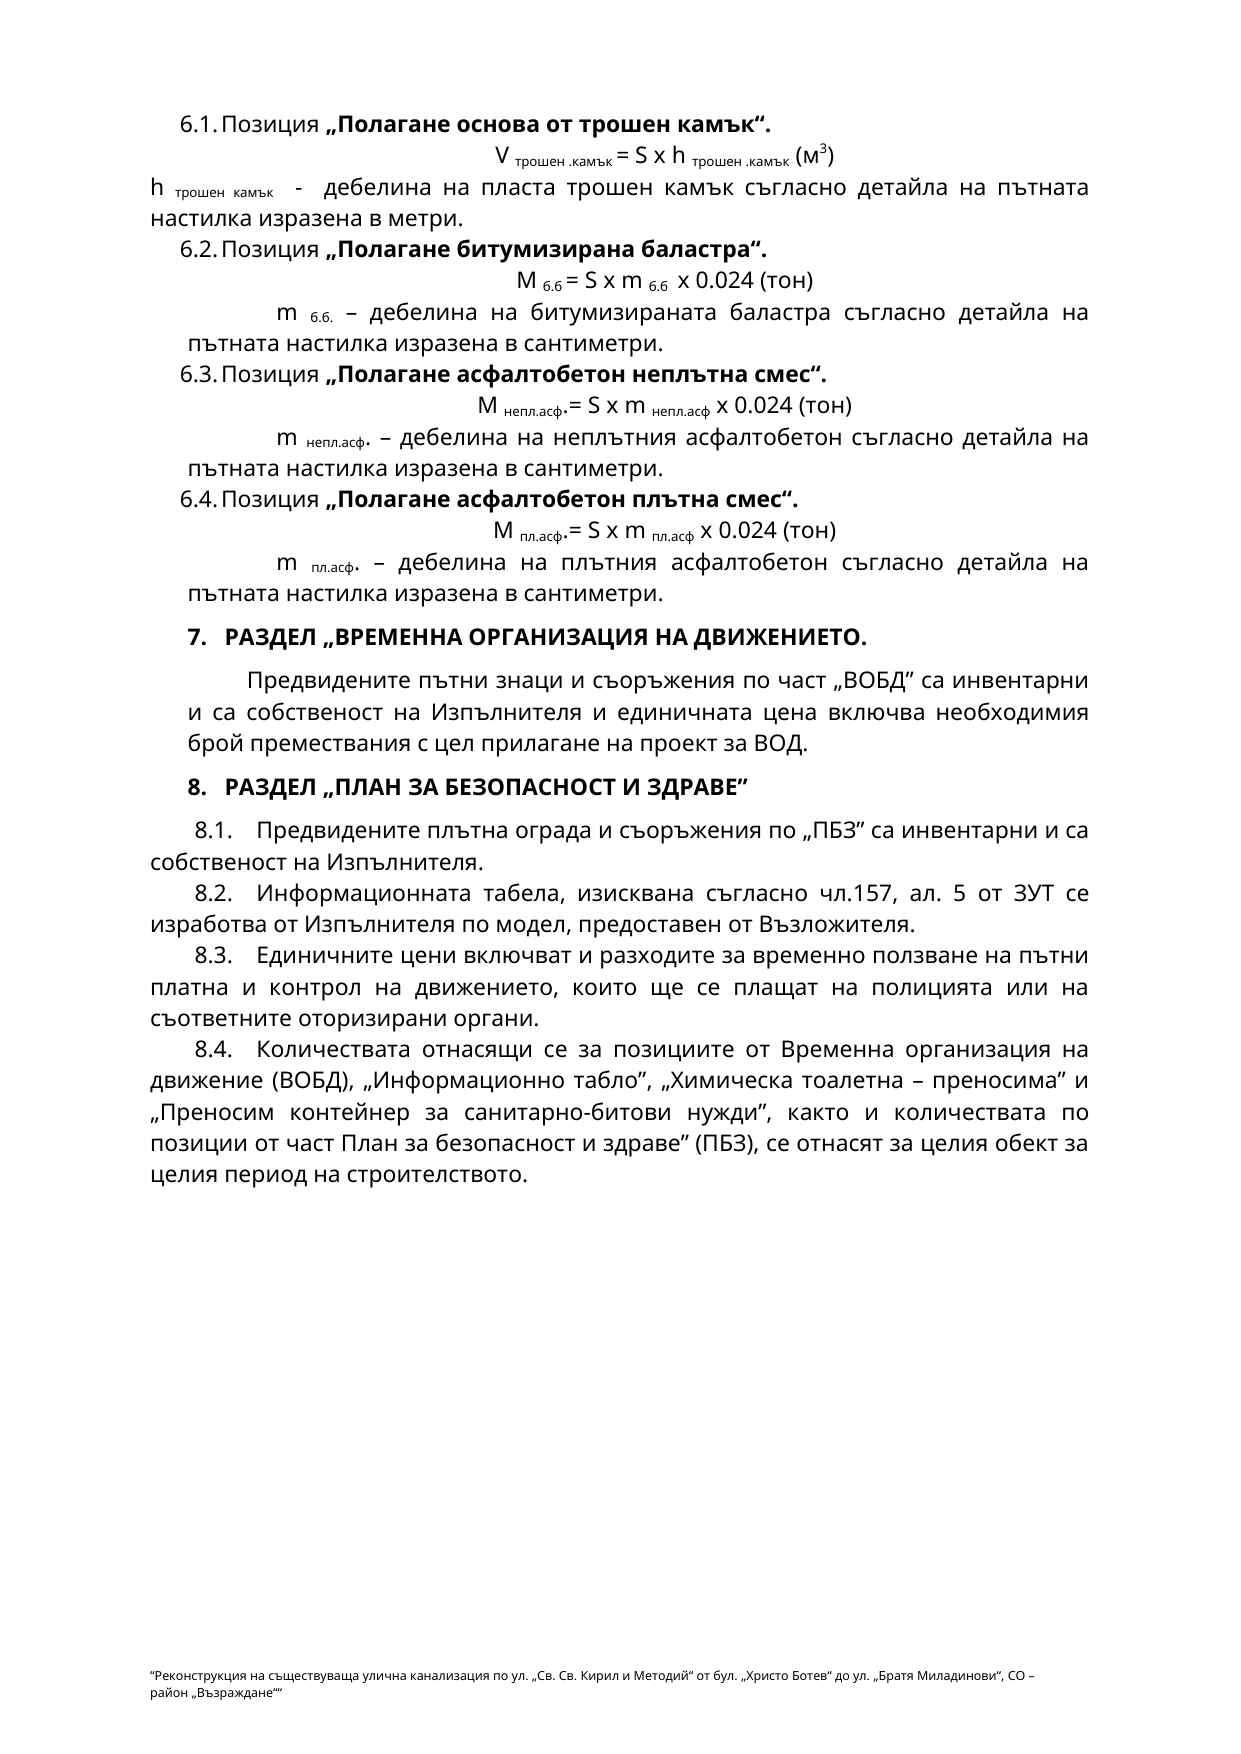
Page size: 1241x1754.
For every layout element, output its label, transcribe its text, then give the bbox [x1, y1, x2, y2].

list Позиция „Полагане асфалтобетон плътна смес“. [150, 483, 1090, 514]
text m пл.асф. – дебелина на плътния асфалтобетон съгласно детайла на пътната настилка изразена в сантиметри. [187, 545, 1090, 608]
text h трошен камък - дебелина на пласта трошен камък съгласно детайла на пътната настилка изразена в метри. [150, 170, 1090, 233]
text V трошен .камък = S x h трошен .камък (м3) [165, 139, 1090, 170]
text Предвидените пътни знаци и съоръжения по част „ВОБД” са инвентарни и са собственост на Изпълнителя и единичната цена включва необходимия брой премествания с цел прилагане на проект за ВОД. [187, 664, 1090, 758]
list Предвидените плътна ограда и съоръжения по „ПБЗ” са инвентарни и са собственост на Изпълнителя. [150, 814, 1090, 877]
list Единичните цени включват и разходите за временно ползване на пътни платна и контрол на движението, които ще се плащат на полицията или на съответните оторизирани органи. [150, 939, 1090, 1033]
text m непл.асф. – дебелина на неплътния асфалтобетон съгласно детайла на пътната настилка изразена в сантиметри. [187, 420, 1090, 483]
list Позиция „Полагане битумизирана баластра“. [150, 233, 1090, 264]
text M непл.асф.= S x m непл.асф x 0.024 (тон) [165, 389, 1090, 420]
text M б.б = S x m б.б x 0.024 (тон) [165, 264, 1090, 295]
text M пл.асф.= S x m пл.асф x 0.024 (тон) [165, 514, 1090, 545]
list РАЗДЕЛ „ВРЕМЕННА ОРГАНИЗАЦИЯ НА ДВИЖЕНИЕТО. [187, 620, 1090, 652]
list Позиция „Полагане асфалтобетон неплътна смес“. [150, 358, 1090, 389]
list Позиция „Полагане основа от трошен камък“. [150, 108, 1090, 139]
text m б.б. – дебелина на битумизираната баластра съгласно детайла на пътната настилка изразена в сантиметри. [187, 295, 1090, 358]
list РАЗДЕЛ „ПЛАН ЗА БЕЗОПАСНОСТ И ЗДРАВЕ” [187, 770, 1090, 802]
list Информационната табела, изисквана съгласно чл.157, ал. 5 от ЗУТ се изработва от Изпълнителя по модел, предоставен от Възложителя. [150, 877, 1090, 939]
list Количествата отнасящи се за позициите от Временна организация на движение (ВОБД), „Информационно табло”, „Химическа тоалетна – преносима” и „Преносим контейнер за санитарно-битови нужди”, както и количествата по позиции от част План за безопасност и здраве” (ПБЗ), се отнасят за целия обект за целия период на строителството. [150, 1033, 1090, 1189]
